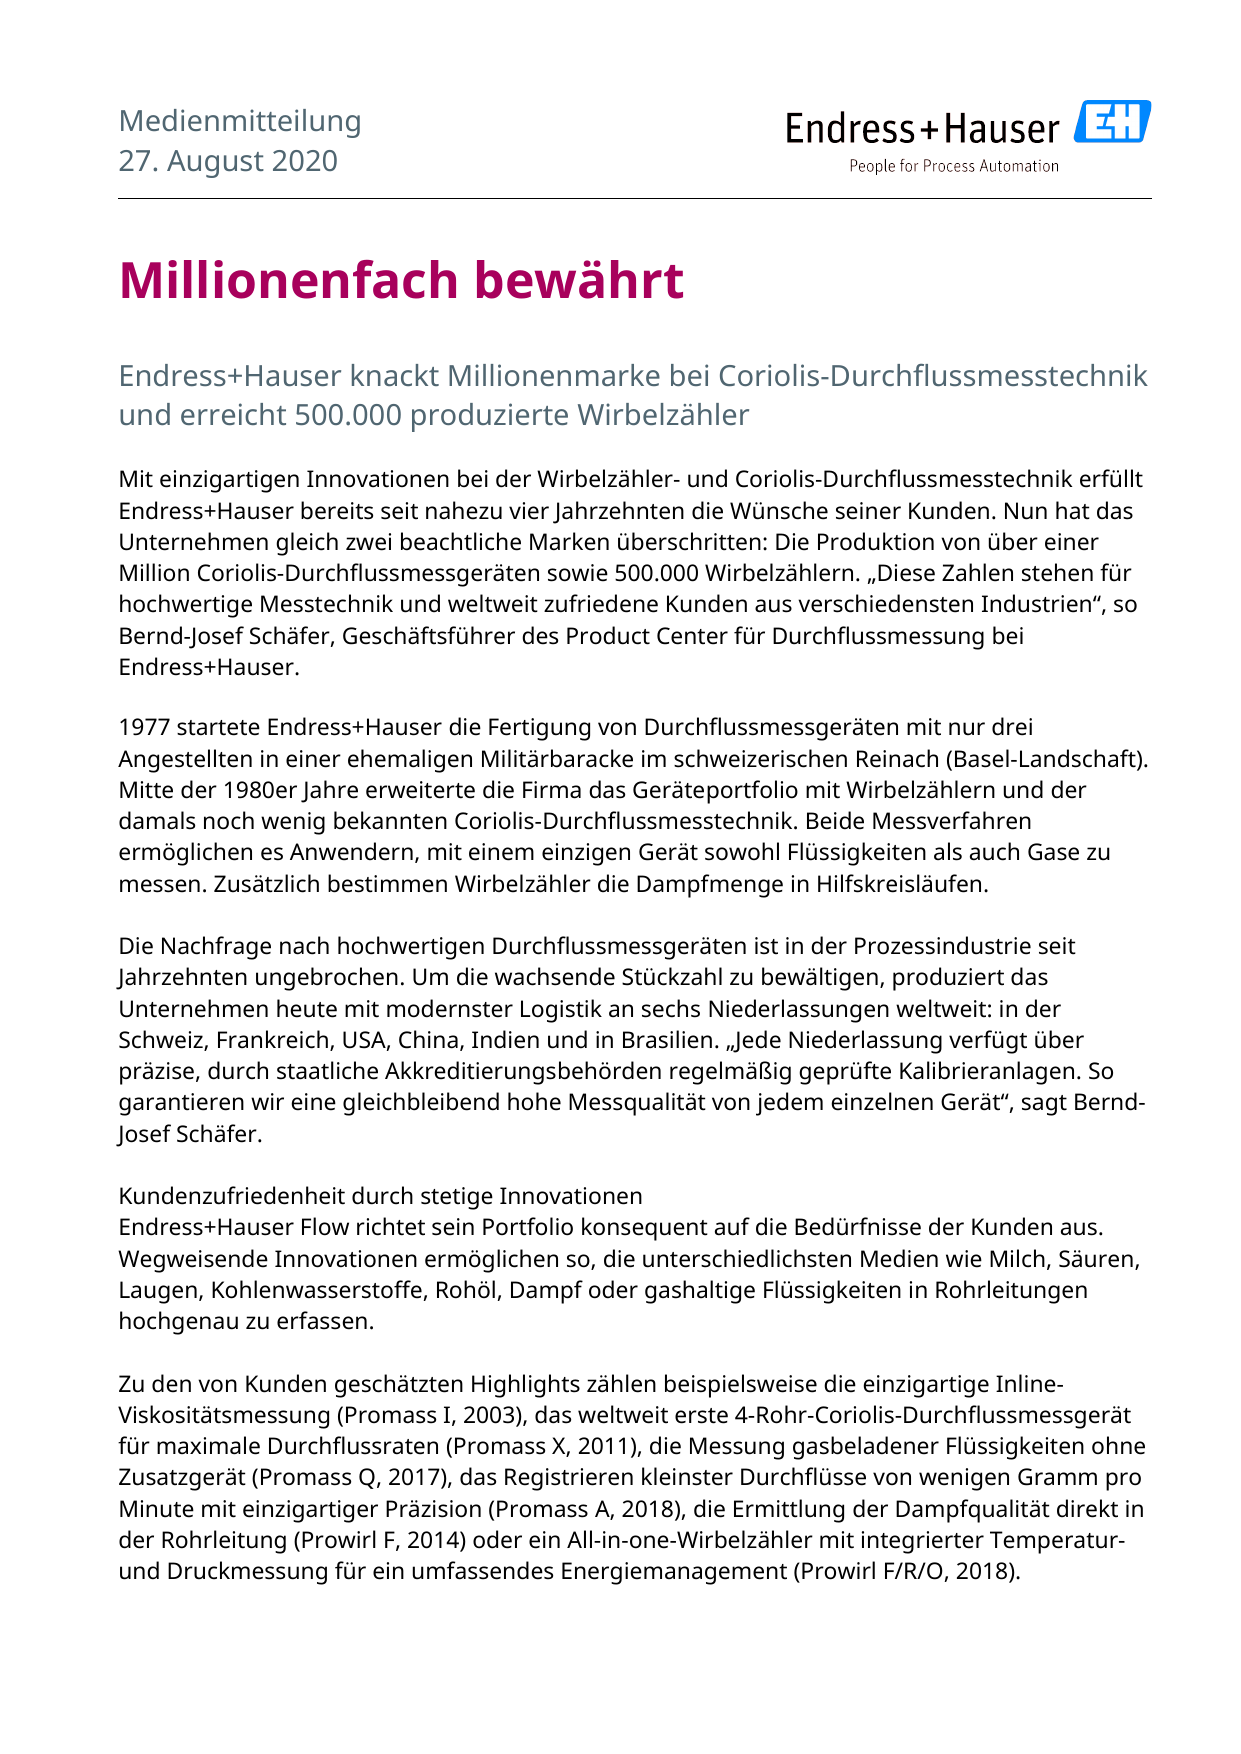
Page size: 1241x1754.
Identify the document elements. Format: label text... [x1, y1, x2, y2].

subtitle Millionenfach bewährt [118, 245, 1152, 313]
text Kundenzufriedenheit durch stetige Innovationen [118, 1180, 1152, 1211]
text Die Nachfrage nach hochwertigen Durchflussmessgeräten ist in der Prozessindustrie seit Jahrzehnten ungebrochen. Um die wachsende Stückzahl zu bewältigen, produziert das Unternehmen heute mit modernster Logistik an sechs Niederlassungen weltweit: in der Schweiz, Frankreich, USA, China, Indien und in Brasilien. „Jede Niederlassung verfügt über präzise, durch staatliche Akkreditierungsbehörden regelmäßig geprüfte Kalibrieranlagen. So garantieren wir eine gleichbleibend hohe Messqualität von jedem einzelnen Gerät“, sagt Bernd-Josef Schäfer. [118, 930, 1152, 1149]
subtitle Endress+Hauser knackt Millionenmarke bei Coriolis-Durchflussmesstechnik und erreicht 500.000 produzierte Wirbelzähler [118, 355, 1152, 434]
text Endress+Hauser Flow richtet sein Portfolio konsequent auf die Bedürfnisse der Kunden aus. Wegweisende Innovationen ermöglichen so, die unterschiedlichsten Medien wie Milch, Säuren, Laugen, Kohlenwasserstoffe, Rohöl, Dampf oder gashaltige Flüssigkeiten in Rohrleitungen hochgenau zu erfassen. [118, 1211, 1152, 1336]
text Zu den von Kunden geschätzten Highlights zählen beispielsweise die einzigartige Inline-Viskositätsmessung (Promass I, 2003), das weltweit erste 4-Rohr-Coriolis-Durchflussmessgerät für maximale Durchflussraten (Promass X, 2011), die Messung gasbeladener Flüssigkeiten ohne Zusatzgerät (Promass Q, 2017), das Registrieren kleinster Durchflüsse von wenigen Gramm pro Minute mit einzigartiger Präzision (Promass A, 2018), die Ermittlung der Dampfqualität direkt in der Rohrleitung (Prowirl F, 2014) oder ein All-in-one-Wirbelzähler mit integrierter Temperatur- und Druckmessung für ein umfassendes Energiemanagement (Prowirl F/R/O, 2018). [118, 1368, 1152, 1586]
text Mit einzigartigen Innovationen bei der Wirbelzähler- und Coriolis-Durchflussmesstechnik erfüllt Endress+Hauser bereits seit nahezu vier Jahrzehnten die Wünsche seiner Kunden. Nun hat das Unternehmen gleich zwei beachtliche Marken überschritten: Die Produktion von über einer Million Coriolis-Durchflussmessgeräten sowie 500.000 Wirbelzählern. „Diese Zahlen stehen für hochwertige Messtechnik und weltweit zufriedene Kunden aus verschiedensten Industrien“, so Bernd-Josef Schäfer, Geschäftsführer des Product Center für Durchflussmessung bei Endress+Hauser. [118, 463, 1152, 682]
text 1977 startete Endress+Hauser die Fertigung von Durchflussmessgeräten mit nur drei Angestellten in einer ehemaligen Militärbaracke im schweizerischen Reinach (Basel-Landschaft). Mitte der 1980er Jahre erweiterte die Firma das Geräteportfolio mit Wirbelzählern und der damals noch wenig bekannten Coriolis-Durchflussmesstechnik. Beide Messverfahren ermöglichen es Anwendern, mit einem einzigen Gerät sowohl Flüssigkeiten als auch Gase zu messen. Zusätzlich bestimmen Wirbelzähler die Dampfmenge in Hilfskreisläufen. [118, 711, 1152, 899]
